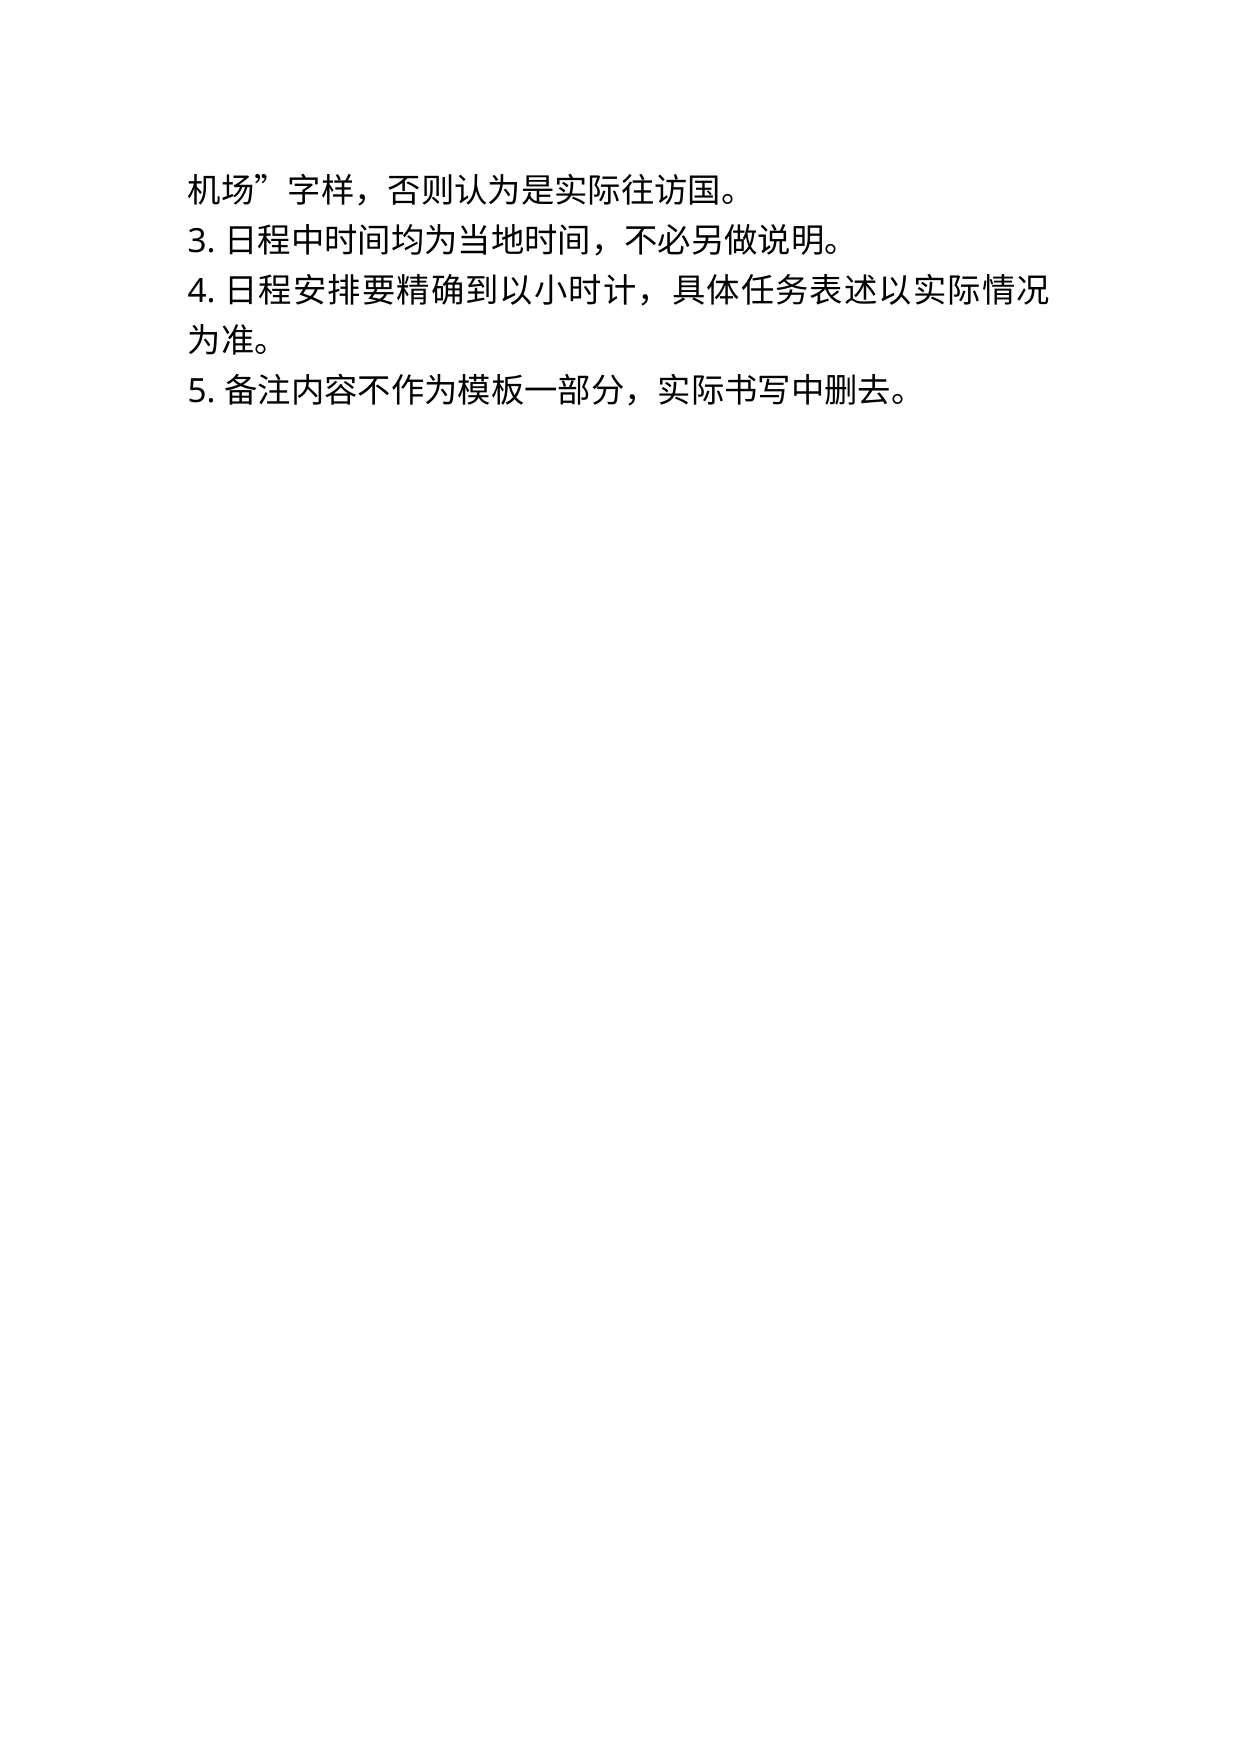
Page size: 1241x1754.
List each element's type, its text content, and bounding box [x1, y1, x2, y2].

list 备注内容不作为模板一部分，实际书写中删去。 [187, 362, 1053, 412]
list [187, 162, 1053, 212]
list 日程中时间均为当地时间，不必另做说明。 [187, 212, 1053, 262]
list 日程安排要精确到以小时计，具体任务表述以实际情况为准。 [187, 262, 1053, 362]
